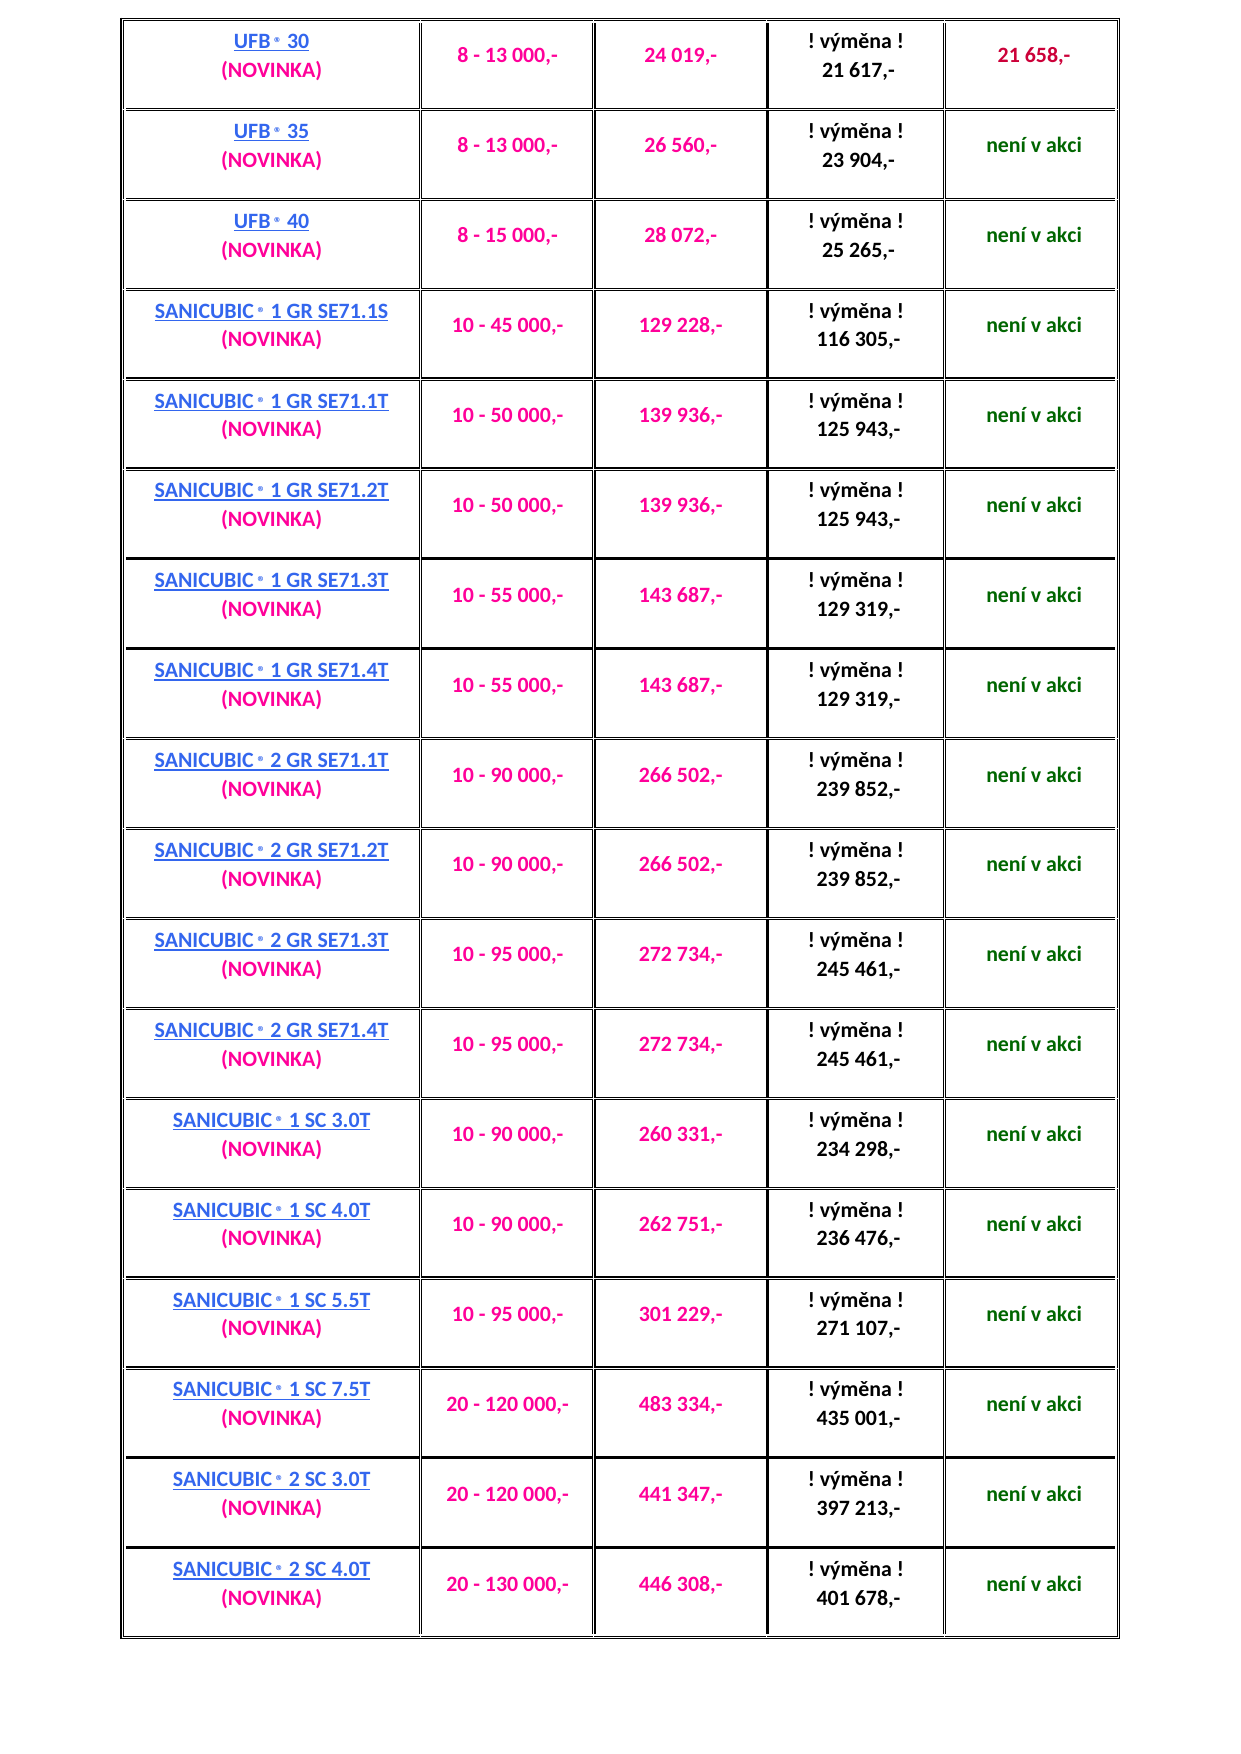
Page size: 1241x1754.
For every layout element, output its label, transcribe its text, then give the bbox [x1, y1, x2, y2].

table_cell 441 347,- [596, 1459, 766, 1546]
table_cell ! výměna ! 435 001,- [769, 1370, 943, 1456]
table_cell 28 072,- [596, 201, 766, 287]
table_cell SANICUBIC ® 2 SC 3.0T (NOVINKA) [124, 1456, 419, 1546]
table_cell SANICUBIC ® 1 SC 3.0T (NOVINKA) [124, 1096, 419, 1186]
table_cell není v akci [945, 1546, 1117, 1636]
table_cell ! výměna ! 129 319,- [769, 560, 943, 647]
table_cell 262 751,- [596, 1190, 766, 1276]
table_cell SANICUBIC ® 2 GR SE71.2T (NOVINKA) [122, 827, 421, 917]
table_cell SANICUBIC ® 1 GR SE71.1S (NOVINKA) [124, 288, 419, 377]
table_cell 10 - 95 000,- [422, 1010, 592, 1096]
table_cell 266 502,- [596, 830, 766, 917]
table_cell není v akci [945, 827, 1118, 917]
table_cell ! výměna ! 23 904,- [769, 111, 943, 197]
table_cell 10 - 90 000,- [422, 1190, 592, 1276]
table_cell 8 - 15 000,- [422, 201, 592, 287]
table_cell 10 - 90 000,- [422, 830, 592, 917]
table_cell ! výměna ! 239 852,- [769, 740, 943, 827]
table_cell 8 - 13 000,- [422, 111, 592, 197]
table_cell není v akci [946, 647, 1117, 737]
table_cell 10 - 50 000,- [422, 381, 592, 467]
table_cell není v akci [945, 737, 1118, 827]
table_cell 21 658,- [945, 21, 1117, 108]
table_cell 446 308,- [594, 1549, 767, 1636]
table_cell 139 936,- [596, 471, 766, 557]
table_cell 139 936,- [596, 381, 766, 467]
table_cell ! výměna ! 129 319,- [769, 650, 943, 737]
table_cell není v akci [946, 1186, 1117, 1276]
table_cell 272 734,- [596, 920, 766, 1007]
table_cell SANICUBIC ® 1 GR SE71.4T (NOVINKA) [124, 647, 419, 737]
table_cell SANICUBIC ® 2 GR SE71.4T (NOVINKA) [122, 1007, 421, 1096]
table_cell není v akci [945, 917, 1118, 1007]
table_cell 10 - 90 000,- [422, 740, 592, 827]
table_cell SANICUBIC ® 1 GR SE71.2T (NOVINKA) [124, 467, 419, 557]
table_cell není v akci [946, 557, 1117, 647]
table_cell 266 502,- [596, 740, 766, 827]
table_cell 143 687,- [596, 650, 766, 737]
table_cell 272 734,- [596, 1010, 766, 1096]
table_cell UFB ® 30 (NOVINKA) [124, 21, 421, 108]
table_cell ! výměna ! 21 617,- [767, 21, 944, 108]
table_cell 20 - 120 000,- [422, 1459, 592, 1546]
table_cell SANICUBIC ® 1 SC 7.5T (NOVINKA) [124, 1366, 419, 1456]
table_cell UFB ® 40 (NOVINKA) [124, 198, 419, 287]
table_cell není v akci [946, 377, 1117, 467]
table_cell UFB ® 35 (NOVINKA) [122, 108, 421, 197]
table_cell SANICUBIC ® 1 SC 5.5T (NOVINKA) [124, 1276, 419, 1366]
table_cell ! výměna ! 125 943,- [769, 381, 943, 467]
table_cell 10 - 95 000,- [422, 920, 592, 1007]
table_cell SANICUBIC ® 1 SC 4.0T (NOVINKA) [124, 1186, 419, 1276]
table_cell 10 - 50 000,- [422, 471, 592, 557]
table_cell 10 - 95 000,- [422, 1280, 592, 1366]
table_cell ! výměna ! 397 213,- [769, 1459, 943, 1546]
table_cell ! výměna ! 125 943,- [769, 471, 943, 557]
table_cell SANICUBIC ® 2 GR SE71.3T (NOVINKA) [122, 917, 421, 1007]
table_cell 10 - 55 000,- [422, 650, 592, 737]
table_cell 24 019,- [594, 19, 767, 108]
table_cell 260 331,- [596, 1100, 766, 1186]
table_cell ! výměna ! 401 678,- [767, 1549, 944, 1636]
table_cell není v akci [946, 1456, 1117, 1546]
table_cell ! výměna ! 245 461,- [769, 920, 943, 1007]
table_cell není v akci [945, 108, 1118, 197]
table_cell ! výměna ! 236 476,- [769, 1190, 943, 1276]
table_cell ! výměna ! 271 107,- [769, 1280, 943, 1366]
table_cell není v akci [946, 1276, 1117, 1366]
table_cell SANICUBIC ® 1 GR SE71.1T (NOVINKA) [124, 377, 419, 467]
table_cell 10 - 90 000,- [422, 1100, 592, 1186]
table_cell ! výměna ! 239 852,- [769, 830, 943, 917]
table_cell 8 - 13 000,- [421, 19, 594, 108]
table_cell není v akci [946, 198, 1117, 287]
table_cell SANICUBIC ® 2 GR SE71.1T (NOVINKA) [122, 737, 421, 827]
table_cell 20 - 130 000,- [421, 1546, 594, 1636]
table_cell není v akci [946, 1366, 1117, 1456]
table_cell ! výměna ! 25 265,- [769, 201, 943, 287]
table_cell 10 - 55 000,- [422, 560, 592, 647]
table_cell není v akci [946, 288, 1117, 377]
table_cell není v akci [946, 467, 1117, 557]
table_cell není v akci [945, 1007, 1118, 1096]
table_cell 301 229,- [596, 1280, 766, 1366]
table_cell ! výměna ! 234 298,- [769, 1100, 943, 1186]
table_cell 143 687,- [596, 560, 766, 647]
table_cell 20 - 120 000,- [422, 1370, 592, 1456]
table_cell ! výměna ! 245 461,- [769, 1010, 943, 1096]
table_cell ! výměna ! 116 305,- [769, 291, 943, 377]
table_cell 26 560,- [596, 111, 766, 197]
table_cell SANICUBIC ® 2 SC 4.0T (NOVINKA) [124, 1546, 421, 1636]
table_cell není v akci [946, 1096, 1117, 1186]
table_cell 129 228,- [596, 291, 766, 377]
table_cell SANICUBIC ® 1 GR SE71.3T (NOVINKA) [124, 557, 419, 647]
table_cell 10 - 45 000,- [422, 291, 592, 377]
table_cell 483 334,- [596, 1370, 766, 1456]
